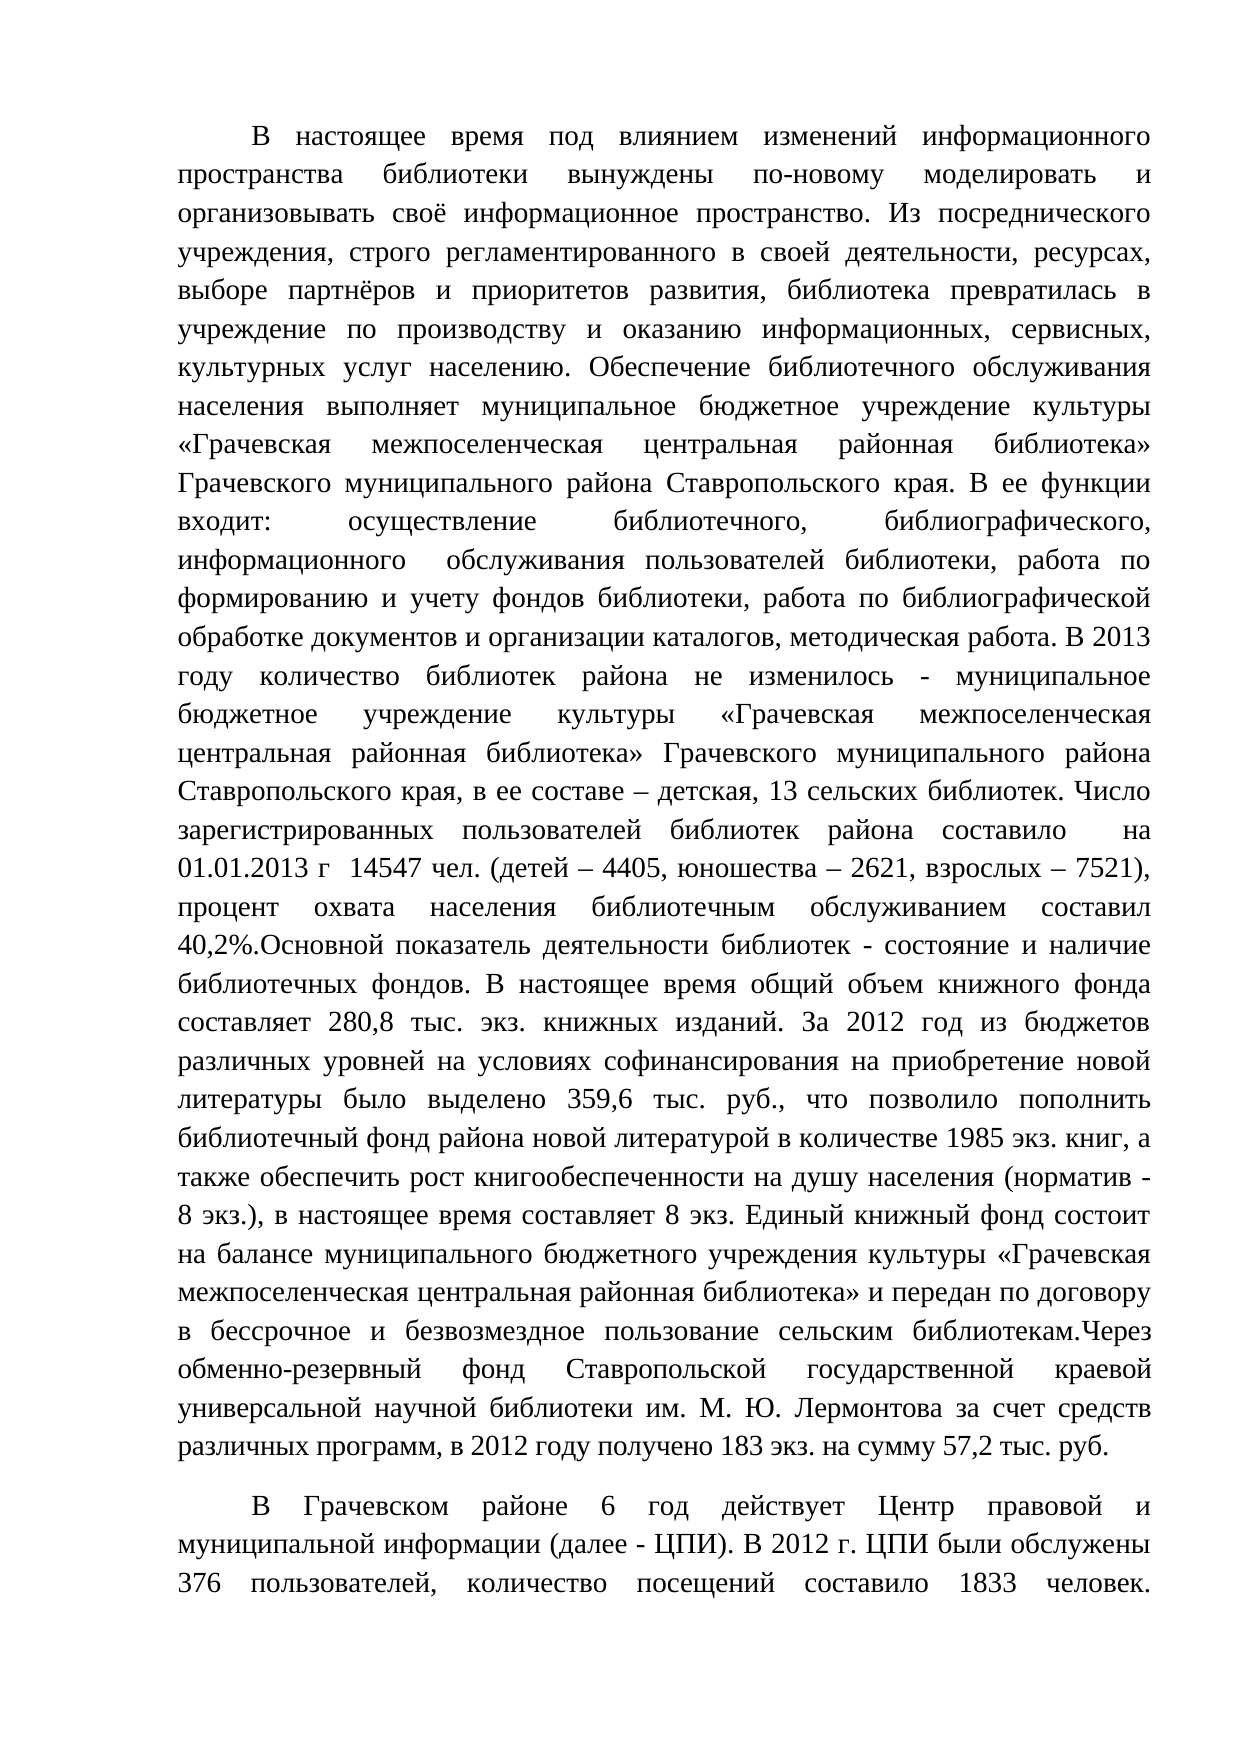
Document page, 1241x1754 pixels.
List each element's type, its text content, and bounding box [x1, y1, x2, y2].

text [177, 1488, 1152, 1598]
text В настоящее время под влиянием изменений информационного пространства библиотеки вынуждены по-новому моделировать и организовывать своё информационное пространство. Из посреднического учреждения, строго регламентированного в своей деятельности, ресурсах, выборе партнёров и приоритетов развития, библиотека превратилась в учреждение по производству и оказанию информационных, сервисных, культурных услуг населению. Обеспечение библиотечного обслуживания населения выполняет муниципальное бюджетное учреждение культуры «Грачевская межпоселенческая центральная районная библиотека» Грачевского муниципального района Ставропольского края. В ее функции входит: осуществление библиотечного, библиографического, информационного обслуживания пользователей библиотеки, работа по формированию и учету фондов библиотеки, работа по библиографической обработке документов и организации каталогов, методическая работа. В 2013 году количество библиотек района не изменилось - муниципальное бюджетное учреждение культуры «Грачевская межпоселенческая центральная районная библиотека» Грачевского муниципального района Ставропольского края, в ее составе – детская, 13 сельских библиотек. Число зарегистрированных пользователей библиотек района составило на 01.01.2013 г 14547 чел. (детей – 4405, юношества – 2621, взрослых – 7521), процент охвата населения библиотечным обслуживанием составил 40,2%.Основной показатель деятельности библиотек - состояние и наличие библиотечных фондов. В настоящее время общий объем книжного фонда составляет 280,8 тыс. экз. книжных изданий. За 2012 год из бюджетов различных уровней на условиях софинансирования на приобретение новой литературы было выделено 359,6 тыс. руб., что позволило пополнить библиотечный фонд района новой литературой в количестве 1985 экз. книг, а также обеспечить рост книгообеспеченности на душу населения (норматив - 8 экз.), в настоящее время составляет 8 экз. Единый книжный фонд состоит на балансе муниципального бюджетного учреждения культуры «Грачевская межпоселенческая центральная районная библиотека» и передан по договору в бессрочное и безвозмездное пользование сельским библиотекам.Через обменно-резервный фонд Ставропольской государственной краевой универсальной научной библиотеки им. М. Ю. Лермонтова за счет средств различных программ, в 2012 году получено 183 экз. на сумму 57,2 тыс. руб. [177, 118, 1152, 1462]
